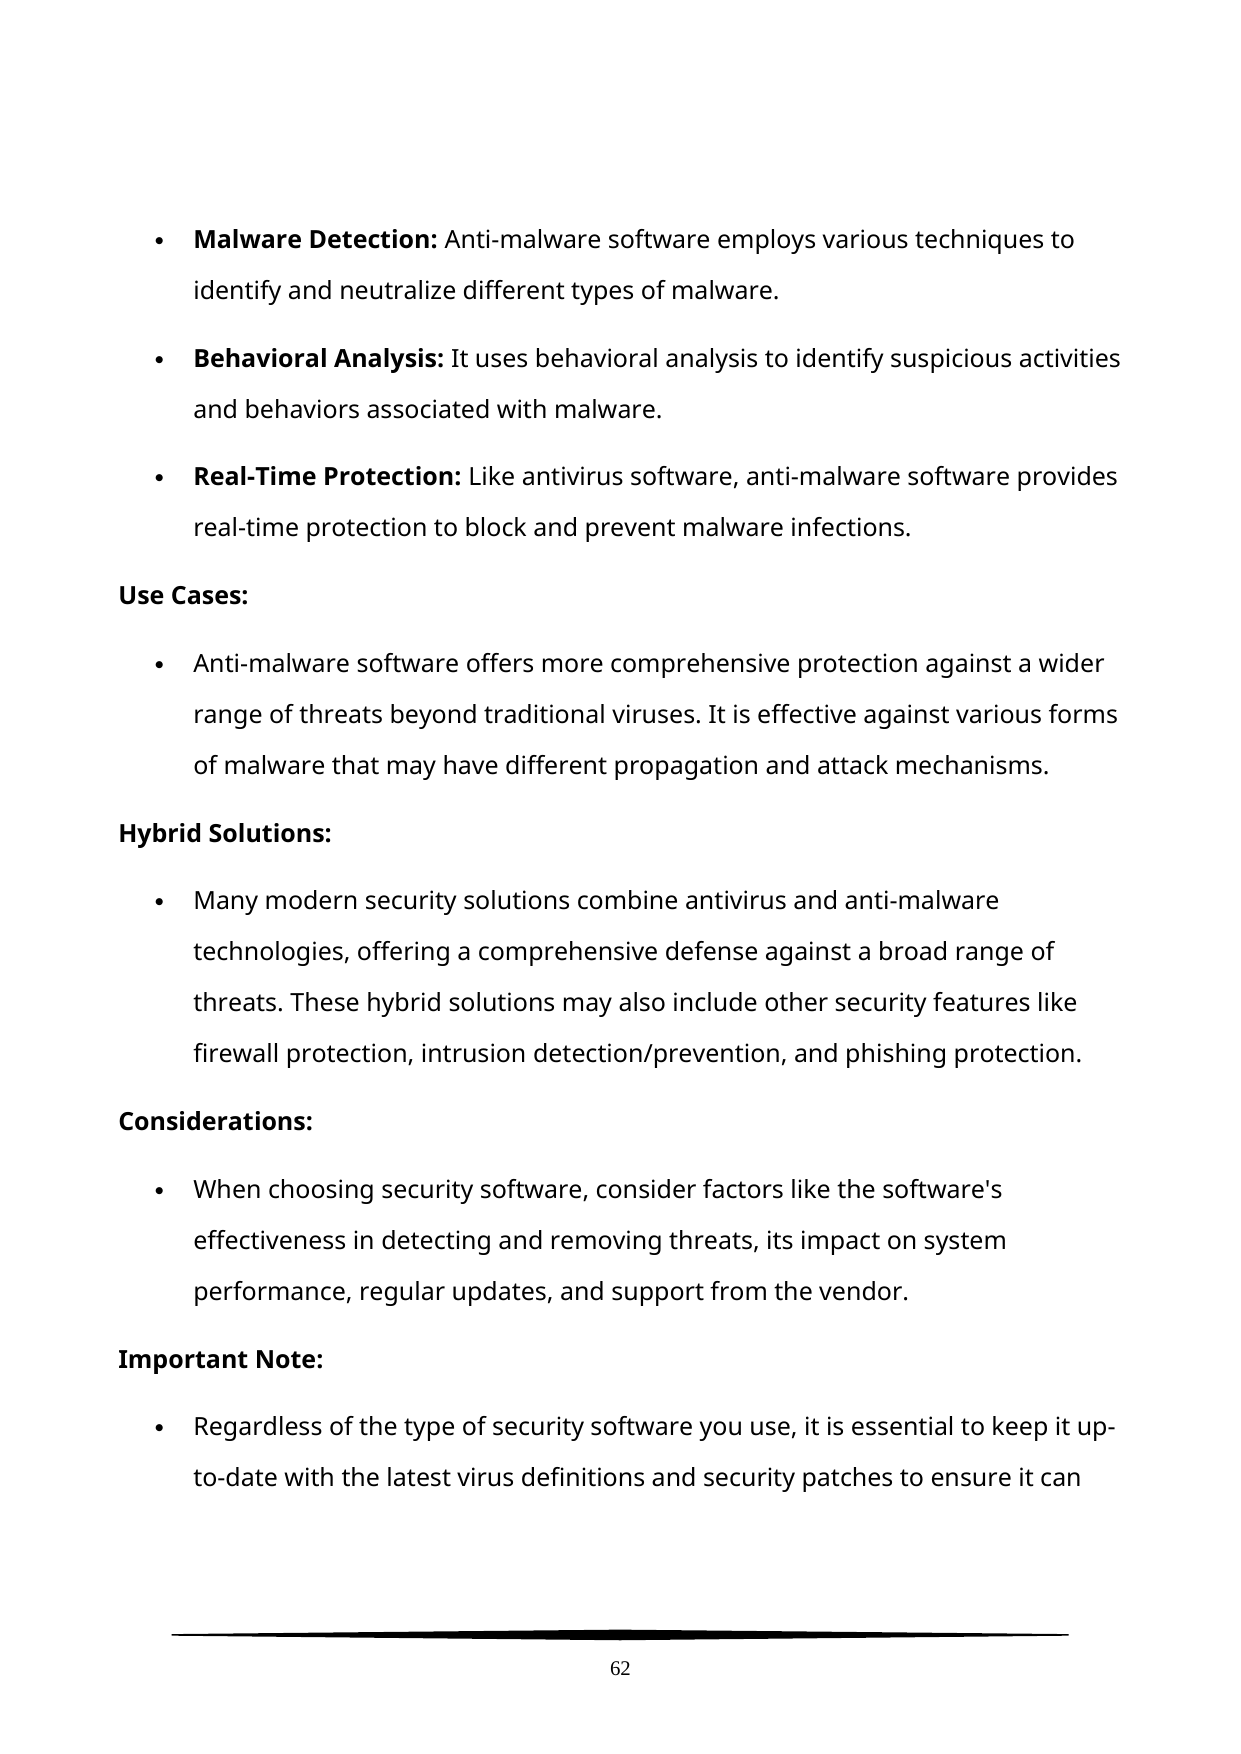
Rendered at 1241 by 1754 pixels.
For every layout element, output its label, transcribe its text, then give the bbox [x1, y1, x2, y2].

list Real-Time Protection: Like antivirus software, anti-malware software provides real-time protection to block and prevent malware infections. [156, 459, 1122, 544]
list Anti-malware software offers more comprehensive protection against a wider range of threats beyond traditional viruses. It is effective against various forms of malware that may have different propagation and attack mechanisms. [156, 646, 1122, 782]
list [156, 1409, 1122, 1494]
list Malware Detection: Anti-malware software employs various techniques to identify and neutralize different types of malware. [156, 222, 1122, 307]
text Use Cases: [118, 578, 1122, 612]
text Considerations: [118, 1104, 1122, 1138]
text Important Note: [118, 1341, 1122, 1375]
text Hybrid Solutions: [118, 815, 1122, 849]
list Many modern security solutions combine antivirus and anti-malware technologies, offering a comprehensive defense against a broad range of threats. These hybrid solutions may also include other security features like firewall protection, intrusion detection/prevention, and phishing protection. [156, 883, 1122, 1070]
list Behavioral Analysis: It uses behavioral analysis to identify suspicious activities and behaviors associated with malware. [156, 340, 1122, 425]
list When choosing security software, consider factors like the software's effectiveness in detecting and removing threats, its impact on system performance, regular updates, and support from the vendor. [156, 1172, 1122, 1308]
